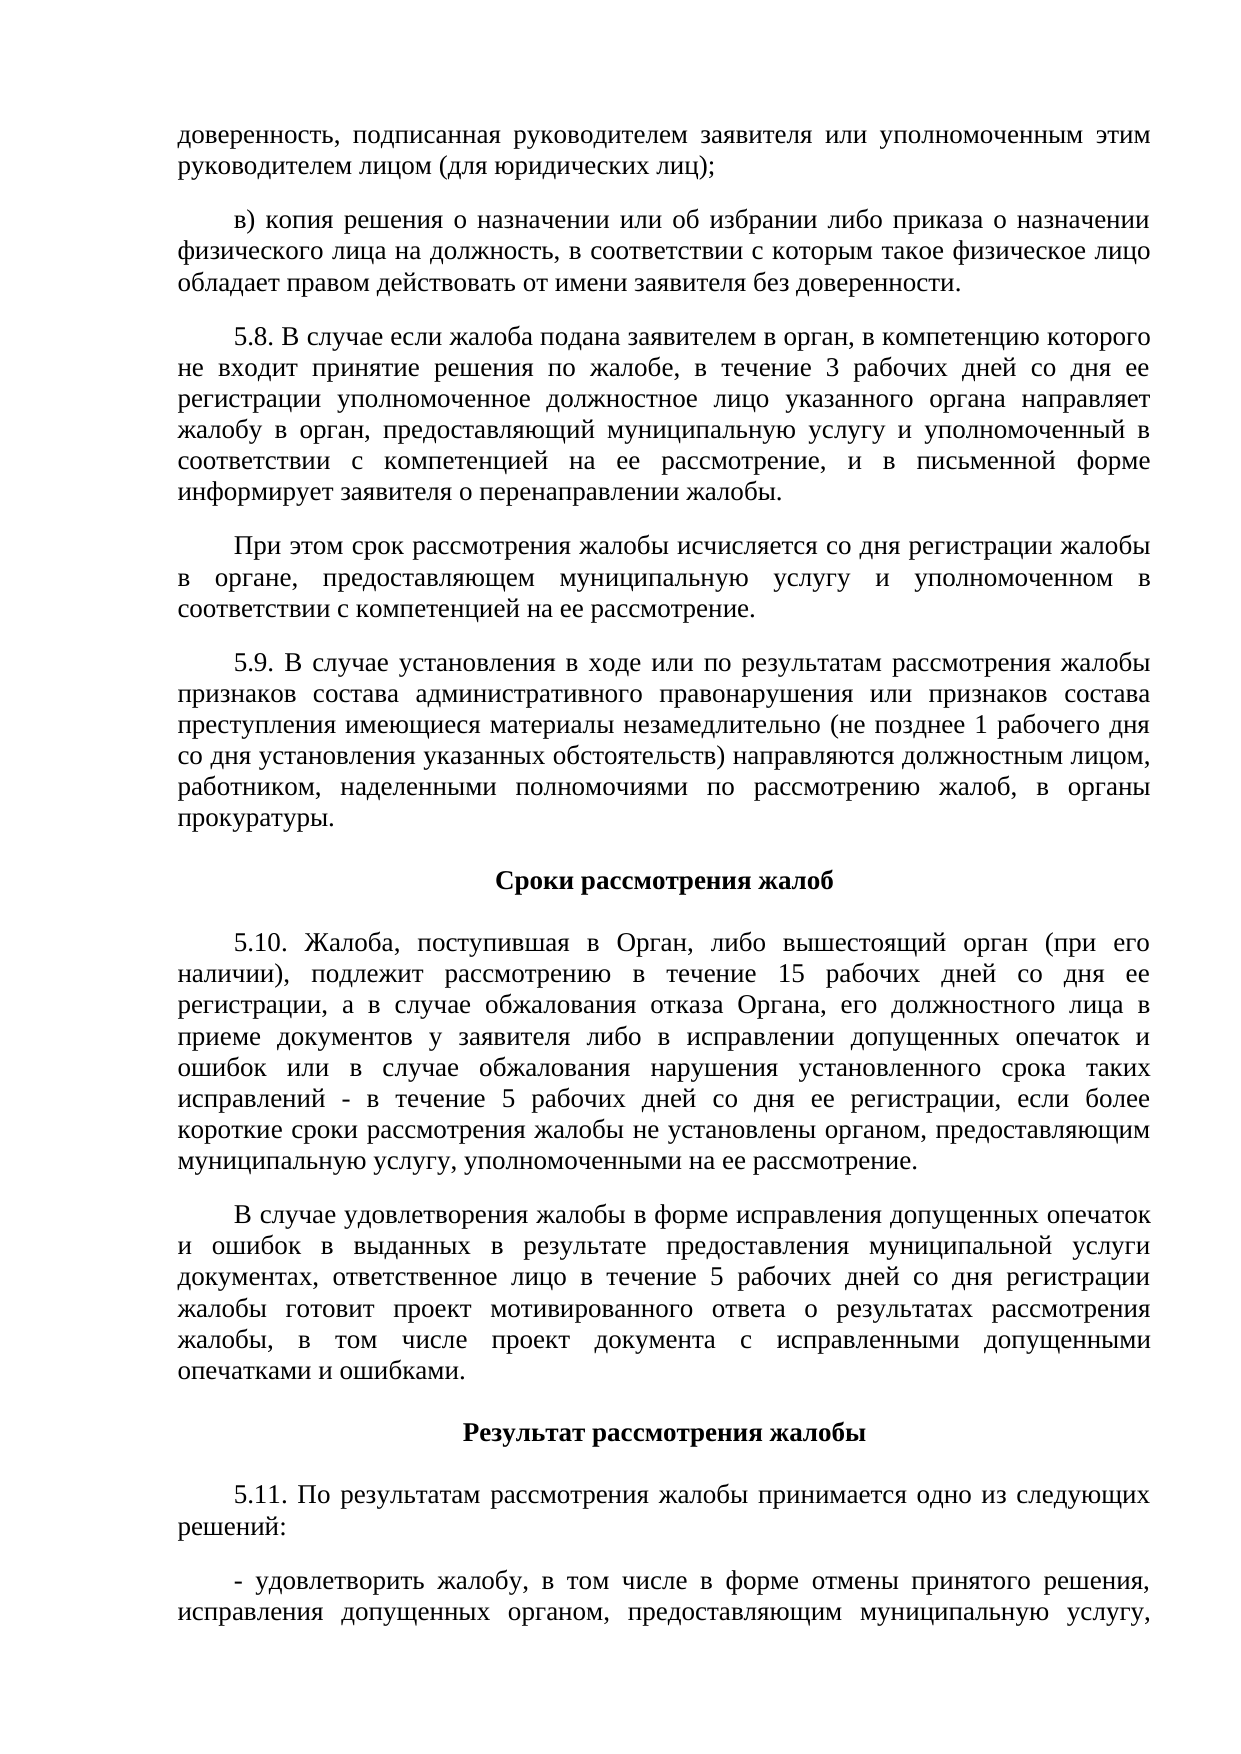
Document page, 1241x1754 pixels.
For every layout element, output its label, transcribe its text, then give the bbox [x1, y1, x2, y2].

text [177, 1564, 1152, 1626]
text При этом срок рассмотрения жалобы исчисляется со дня регистрации жалобы в органе, предоставляющем муниципальную услугу и уполномоченном в соответствии с компетенцией на ее рассмотрение. [177, 529, 1152, 623]
text 5.11. По результатам рассмотрения жалобы принимается одно из следующих решений: [177, 1478, 1152, 1541]
text 5.9. В случае установления в ходе или по результатам рассмотрения жалобы признаков состава административного правонарушения или признаков состава преступления имеющиеся материалы незамедлительно (не позднее 1 рабочего дня со дня установления указанных обстоятельств) направляются должностным лицом, работником, наделенными полномочиями по рассмотрению жалоб, в органы прокуратуры. [177, 646, 1152, 833]
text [177, 118, 1152, 180]
text 5.10. Жалоба, поступившая в Орган, либо вышестоящий орган (при его наличии), подлежит рассмотрению в течение 15 рабочих дней со дня ее регистрации, а в случае обжалования отказа Органа, его должностного лица в приеме документов у заявителя либо в исправлении допущенных опечаток и ошибок или в случае обжалования нарушения установленного срока таких исправлений - в течение 5 рабочих дней со дня ее регистрации, если более короткие сроки рассмотрения жалобы не установлены органом, предоставляющим муниципальную услугу, уполномоченными на ее рассмотрение. [177, 926, 1152, 1175]
text В случае удовлетворения жалобы в форме исправления допущенных опечаток и ошибок в выданных в результате предоставления муниципальной услуги документах, ответственное лицо в течение 5 рабочих дней со дня регистрации жалобы готовит проект мотивированного ответа о результатах рассмотрения жалобы, в том числе проект документа с исправленными допущенными опечатками и ошибками. [177, 1198, 1152, 1385]
text 5.8. В случае если жалоба подана заявителем в орган, в компетенцию которого не входит принятие решения по жалобе, в течение 3 рабочих дней со дня ее регистрации уполномоченное должностное лицо указанного органа направляет жалобу в орган, предоставляющий муниципальную услугу и уполномоченный в соответствии с компетенцией на ее рассмотрение, и в письменной форме информирует заявителя о перенаправлении жалобы. [177, 320, 1152, 507]
title Результат рассмотрения жалобы [177, 1416, 1152, 1447]
title Сроки рассмотрения жалоб [177, 864, 1152, 895]
text в) копия решения о назначении или об избрании либо приказа о назначении физического лица на должность, в соответствии с которым такое физическое лицо обладает правом действовать от имени заявителя без доверенности. [177, 203, 1152, 297]
